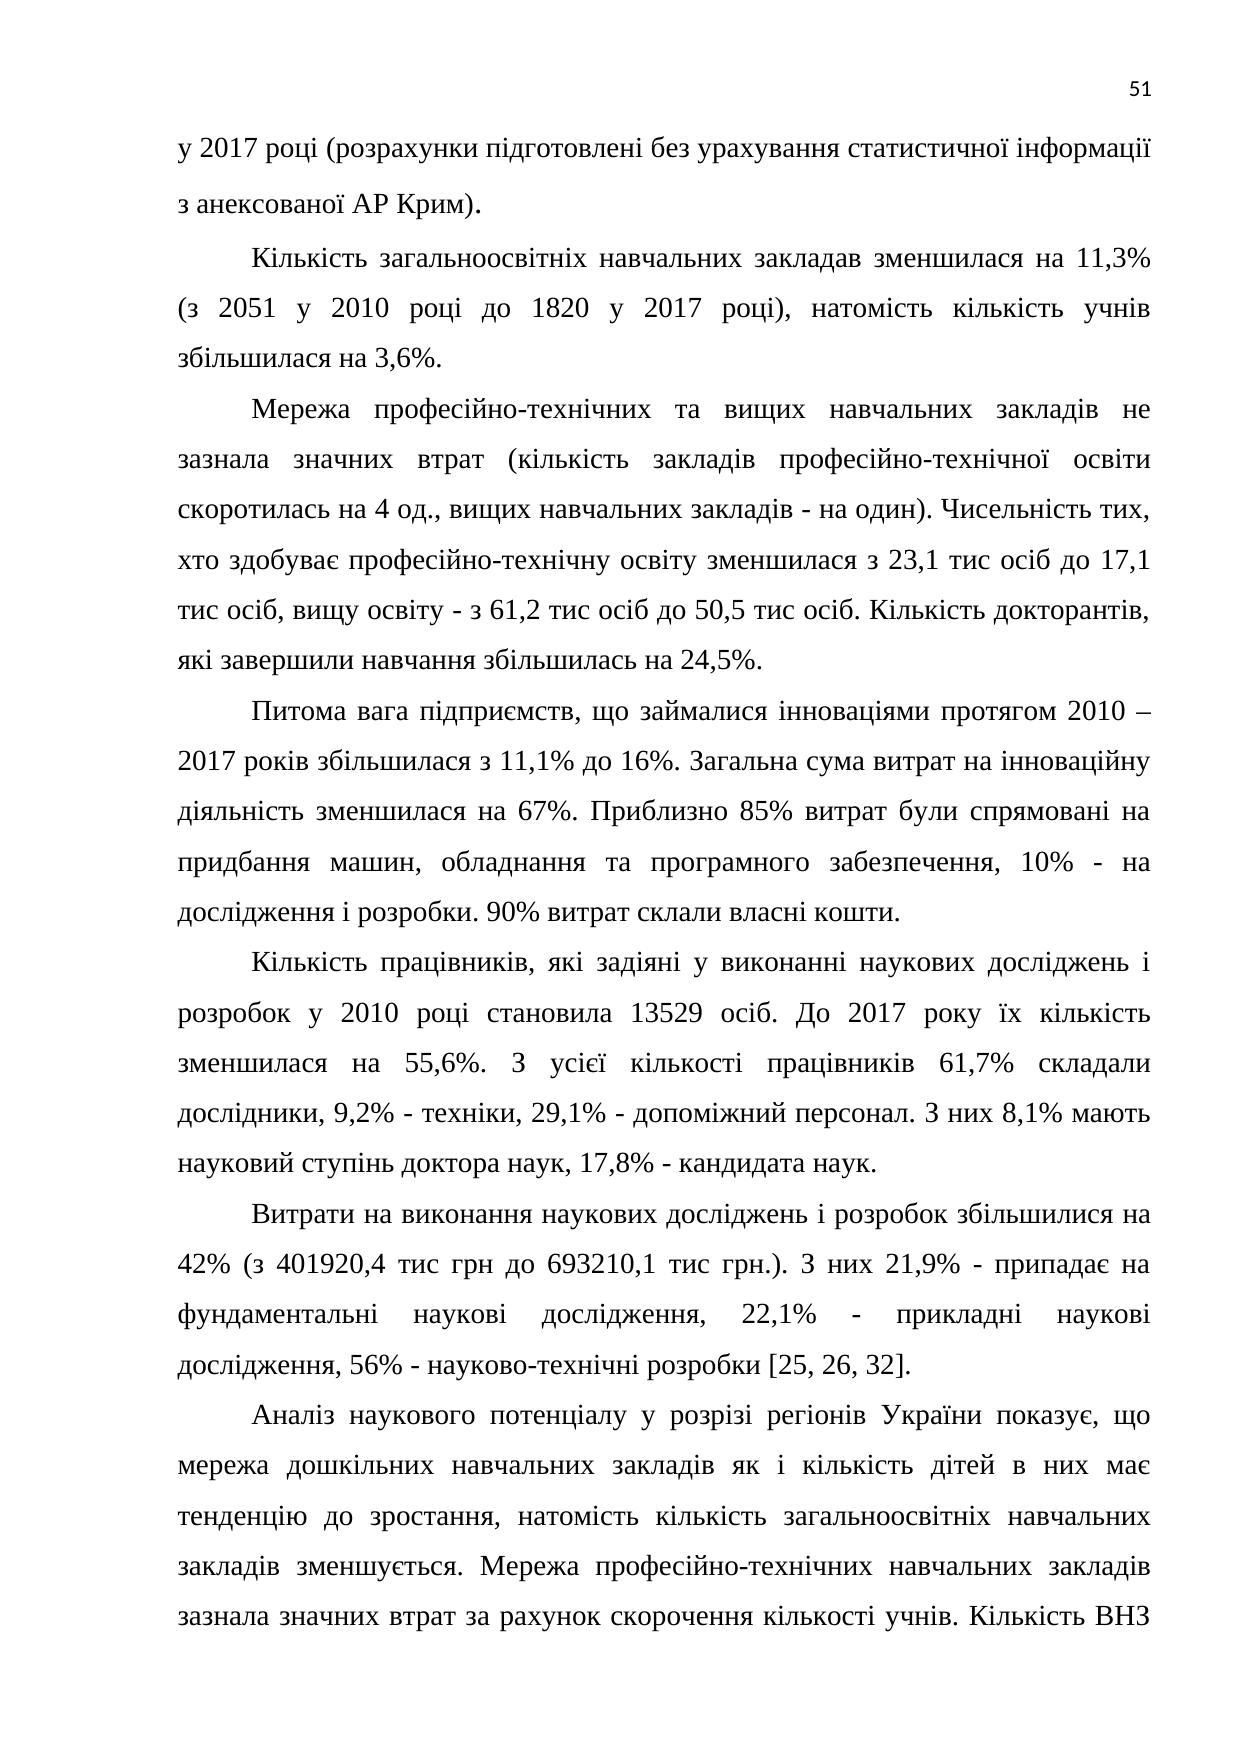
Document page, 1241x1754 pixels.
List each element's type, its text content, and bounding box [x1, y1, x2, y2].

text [177, 130, 1152, 221]
text Кількість загальноосвітніх навчальних закладав зменшилася на 11,3% (з 2051 у 2010 році до 1820 у 2017 році), натомість кількість учнів збільшилася на 3,6%. [177, 240, 1152, 374]
text Мережа професійно-технічних та вищих навчальних закладів не зазнала значних втрат (кількість закладів професійно-технічної освіти скоротилась на 4 од., вищих навчальних закладів - на один). Чисельність тих, хто здобуває професійно-технічну освіту зменшилася з 23,1 тис осіб до 17,1 тис осіб, вищу освіту - з 61,2 тис осіб до 50,5 тис осіб. Кількість докторантів, які завершили навчання збільшилась на 24,5%. [177, 391, 1152, 676]
text Питома вага підприємств, що займалися інноваціями протягом 2010 – 2017 років збільшилася з 11,1% до 16%. Загальна сума витрат на інноваційну діяльність зменшилася на 67%. Приблизно 85% витрат були спрямовані на придбання машин, обладнання та програмного забезпечення, 10% - на дослідження і розробки. 90% витрат склали власні кошти. [177, 693, 1152, 928]
text Витрати на виконання наукових досліджень і розробок збільшилися на 42% (з 401920,4 тис грн до 693210,1 тис грн.). З них 21,9% - припадає на фундаментальні наукові дослідження, 22,1% - прикладні наукові дослідження, 56% - науково-технічні розробки [25, 26, 32]. [177, 1196, 1152, 1380]
text Кількість працівників, які задіяні у виконанні наукових досліджень і розробок у 2010 році становила 13529 осіб. До 2017 року їх кількість зменшилася на 55,6%. З усієї кількості працівників 61,7% складали дослідники, 9,2% - техніки, 29,1% - допоміжний персонал. З них 8,1% мають науковий ступінь доктора наук, 17,8% - кандидата наук. [177, 944, 1152, 1179]
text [177, 1397, 1152, 1632]
